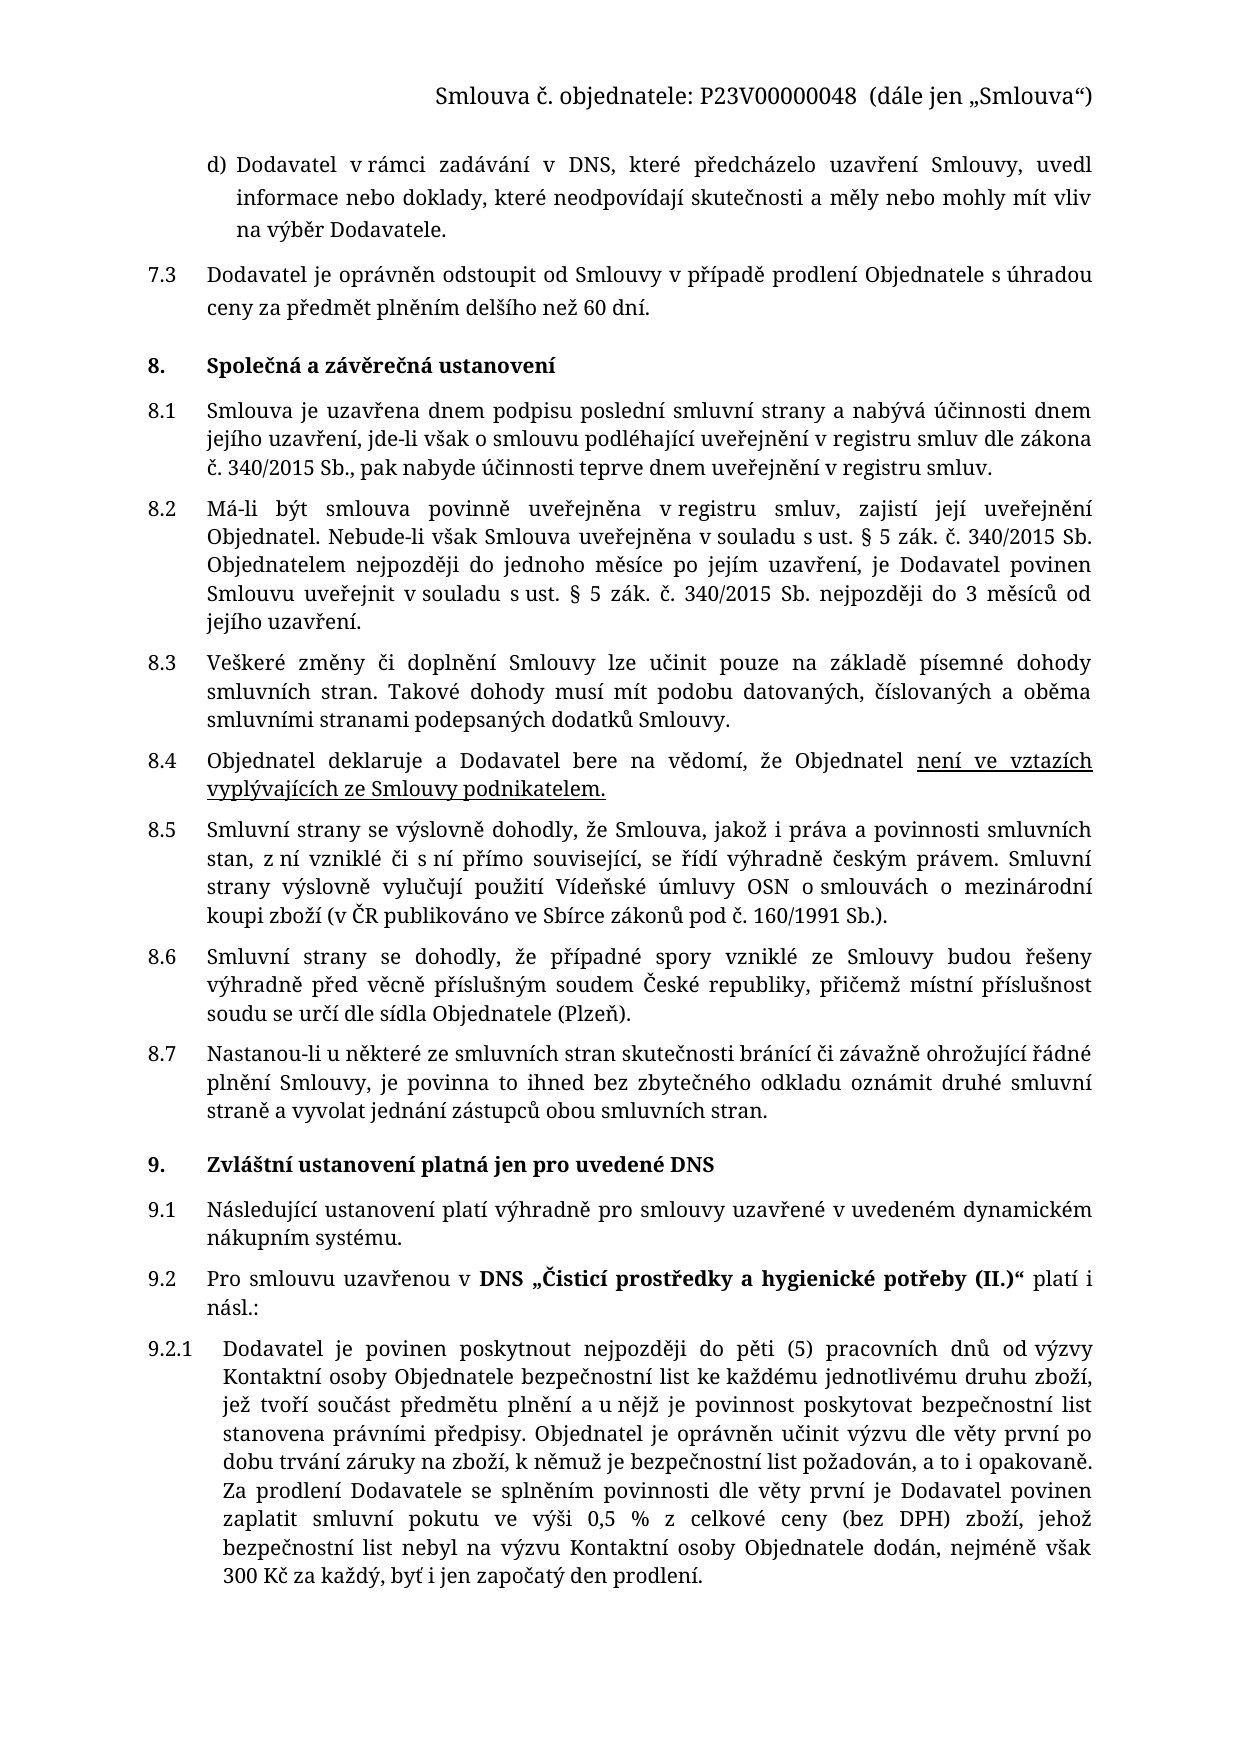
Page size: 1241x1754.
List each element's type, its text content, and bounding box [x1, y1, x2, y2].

list Pro smlouvu uzavřenou v DNS „Čisticí prostředky a hygienické potřeby (II.)“ platí i násl.: [148, 1264, 1093, 1321]
list Smlouva je uzavřena dnem podpisu poslední smluvní strany a nabývá účinnosti dnem jejího uzavření, jde-li však o smlouvu podléhající uveřejnění v registru smluv dle zákona č. 340/2015 Sb., pak nabyde účinnosti teprve dnem uveřejnění v registru smluv. [148, 396, 1093, 481]
list Veškeré změny či doplnění Smlouvy lze učinit pouze na základě písemné dohody smluvních stran. Takové dohody musí mít podobu datovaných, číslovaných a oběma smluvními stranami podepsaných dodatků Smlouvy. [148, 648, 1093, 734]
list Dodavatel je povinen poskytnout nejpozději do pěti (5) pracovních dnů od výzvy Kontaktní osoby Objednatele bezpečnostní list ke každému jednotlivému druhu zboží, jež tvoří součást předmětu plnění a u nějž je povinnost poskytovat bezpečnostní list stanovena právními předpisy. Objednatel je oprávněn učinit výzvu dle věty první po dobu trvání záruky na zboží, k němuž je bezpečnostní list požadován, a to i opakovaně. Za prodlení Dodavatele se splněním povinnosti dle věty první je Dodavatel povinen zaplatit smluvní pokutu ve výši 0,5 % z celkové ceny (bez DPH) zboží, jehož bezpečnostní list nebyl na výzvu Kontaktní osoby Objednatele dodán, nejméně však 300 Kč za každý, byť i jen započatý den prodlení. [148, 1334, 1093, 1590]
list Společná a závěrečná ustanovení [148, 351, 1093, 379]
list Smluvní strany se dohodly, že případné spory vzniklé ze Smlouvy budou řešeny výhradně před věcně příslušným soudem České republiky, přičemž místní příslušnost soudu se určí dle sídla Objednatele (Plzeň). [148, 942, 1093, 1027]
list Dodavatel je oprávněn odstoupit od Smlouvy v případě prodlení Objednatele s úhradou ceny za předmět plněním delšího než 60 dní. [148, 261, 1093, 322]
list Zvláštní ustanovení platná jen pro uvedené DNS [148, 1150, 1093, 1178]
list Smluvní strany se výslovně dohodly, že Smlouva, jakož i práva a povinnosti smluvních stan, z ní vzniklé či s ní přímo související, se řídí výhradně českým právem. Smluvní strany výslovně vylučují použití Vídeňské úmluvy OSN o smlouvách o mezinárodní koupi zboží (v ČR publikováno ve Sbírce zákonů pod č. 160/1991 Sb.). [148, 816, 1093, 929]
list Dodavatel v rámci zadávání v DNS, které předcházelo uzavření Smlouvy, uvedl informace nebo doklady, které neodpovídají skutečnosti a měly nebo mohly mít vliv na výběr Dodavatele. [207, 150, 1093, 244]
list Má-li být smlouva povinně uveřejněna v registru smluv, zajistí její uveřejnění Objednatel. Nebude-li však Smlouva uveřejněna v souladu s ust. § 5 zák. č. 340/2015 Sb. Objednatelem nejpozději do jednoho měsíce po jejím uzavření, je Dodavatel povinen Smlouvu uveřejnit v souladu s ust. § 5 zák. č. 340/2015 Sb. nejpozději do 3 měsíců od jejího uzavření. [148, 494, 1093, 636]
list Nastanou-li u některé ze smluvních stran skutečnosti bránící či závažně ohrožující řádné plnění Smlouvy, je povinna to ihned bez zbytečného odkladu oznámit druhé smluvní straně a vyvolat jednání zástupců obou smluvních stran. [148, 1039, 1093, 1125]
list Objednatel deklaruje a Dodavatel bere na vědomí, že Objednatel není ve vztazích vyplývajících ze Smlouvy podnikatelem. [148, 746, 1093, 803]
list Následující ustanovení platí výhradně pro smlouvy uzavřené v uvedeném dynamickém nákupním systému. [148, 1195, 1093, 1252]
